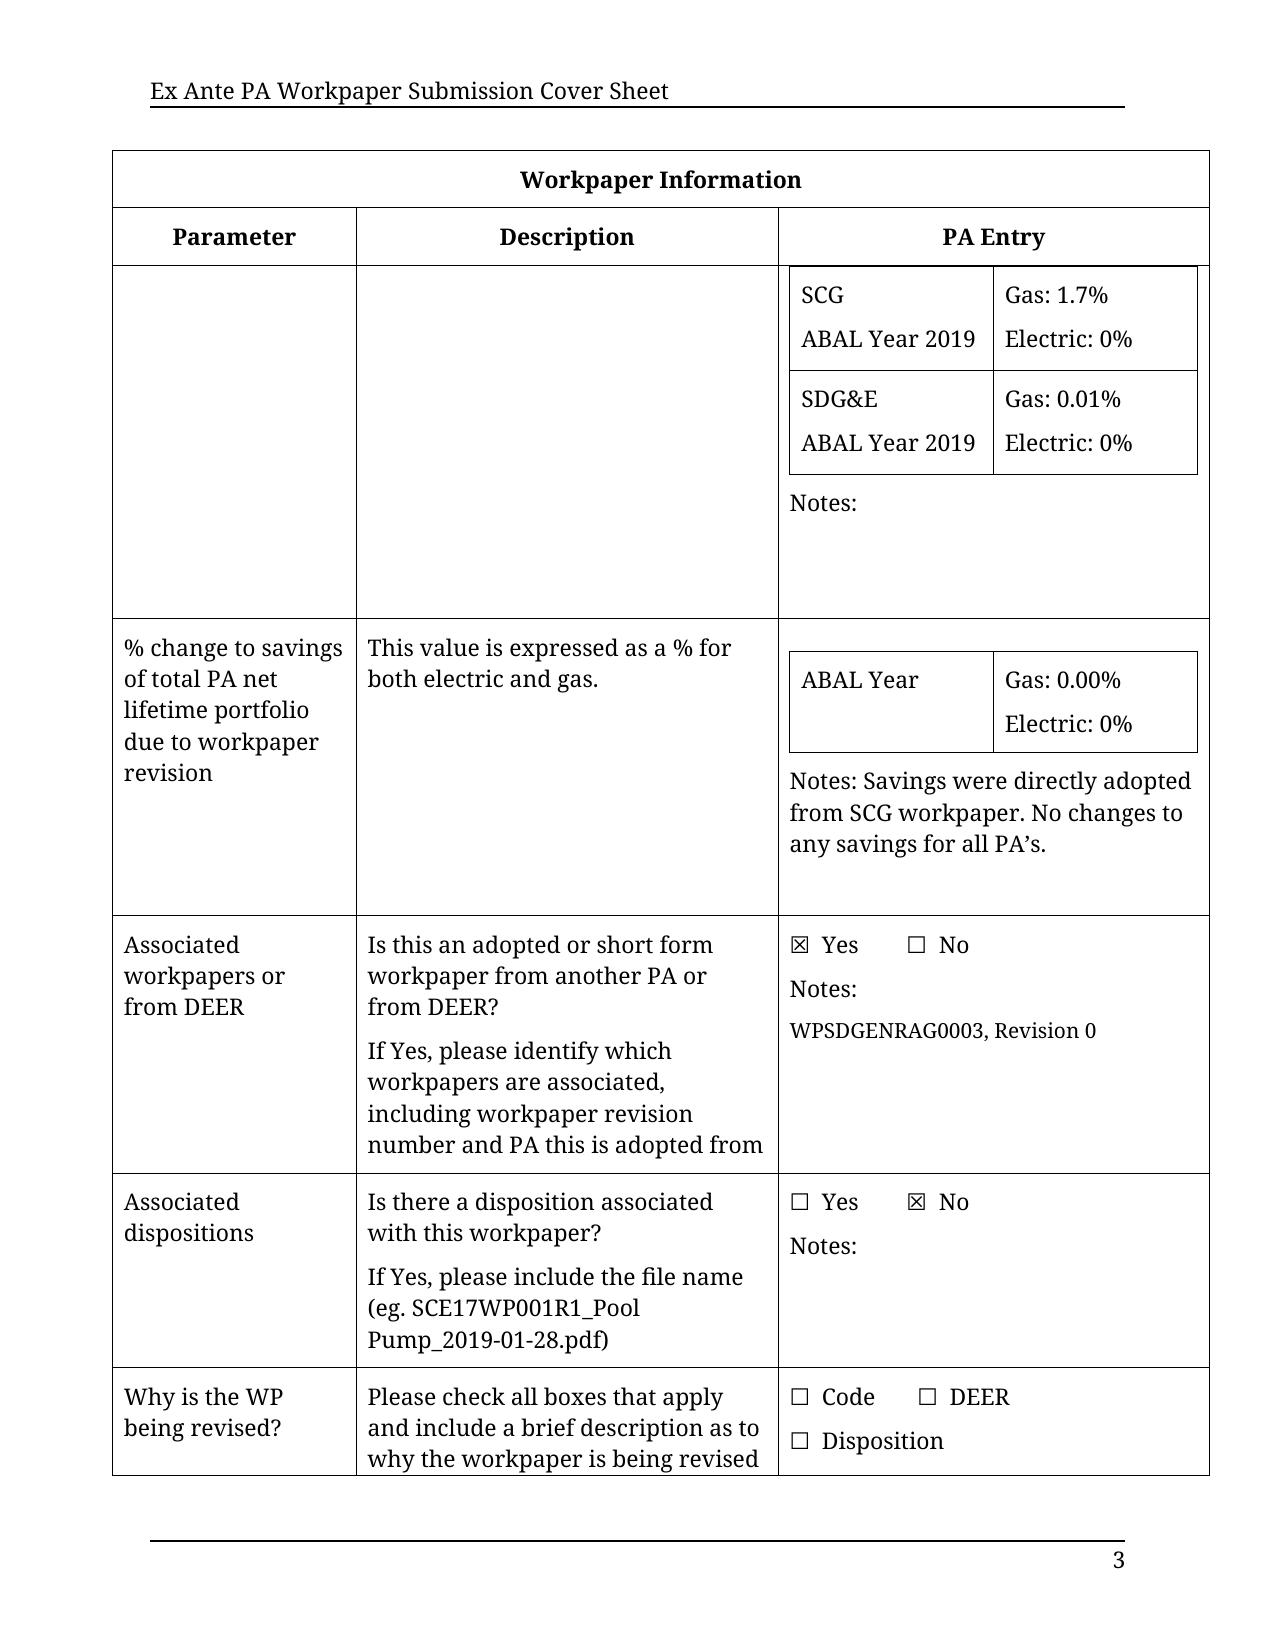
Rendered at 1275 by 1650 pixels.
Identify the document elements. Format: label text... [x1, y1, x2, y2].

table_cell Why is the WP being revised? [113, 1368, 356, 1474]
table_cell % change to savings of total PA net lifetime portfolio due to workpaper revision [113, 619, 356, 915]
table_cell Description [357, 208, 778, 264]
table_cell Parameter [113, 208, 356, 264]
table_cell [779, 1368, 1209, 1474]
table_cell Associated workpapers or from DEER [113, 916, 356, 1172]
table_cell Is there a disposition associated with this workpaper? If Yes, please include the file name (eg. SCE17WP001R1_Pool Pump_2019-01-28.pdf) [357, 1174, 778, 1367]
table_cell Notes: [779, 266, 1209, 618]
table_cell Yes No Notes: WPSDGENRAG0003, Revision 0 [779, 916, 1209, 1172]
table_cell Is this an adopted or short form workpaper from another PA or from DEER? If Yes, please identify which workpapers are associated, including workpaper revision number and PA this is adopted from [357, 916, 778, 1172]
table_cell Associated dispositions [113, 1174, 356, 1367]
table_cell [357, 1368, 778, 1474]
table_cell PA Entry [779, 208, 1209, 264]
table_header Workpaper Information [113, 151, 1209, 207]
table_cell This value is expressed as a % for both electric and gas. [357, 619, 778, 915]
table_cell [357, 266, 778, 618]
table_cell Notes: Savings were directly adopted from SCG workpaper. No changes to any savings for all PA’s. [779, 619, 1209, 915]
table_cell Yes No Notes: [779, 1174, 1209, 1367]
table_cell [113, 266, 356, 618]
